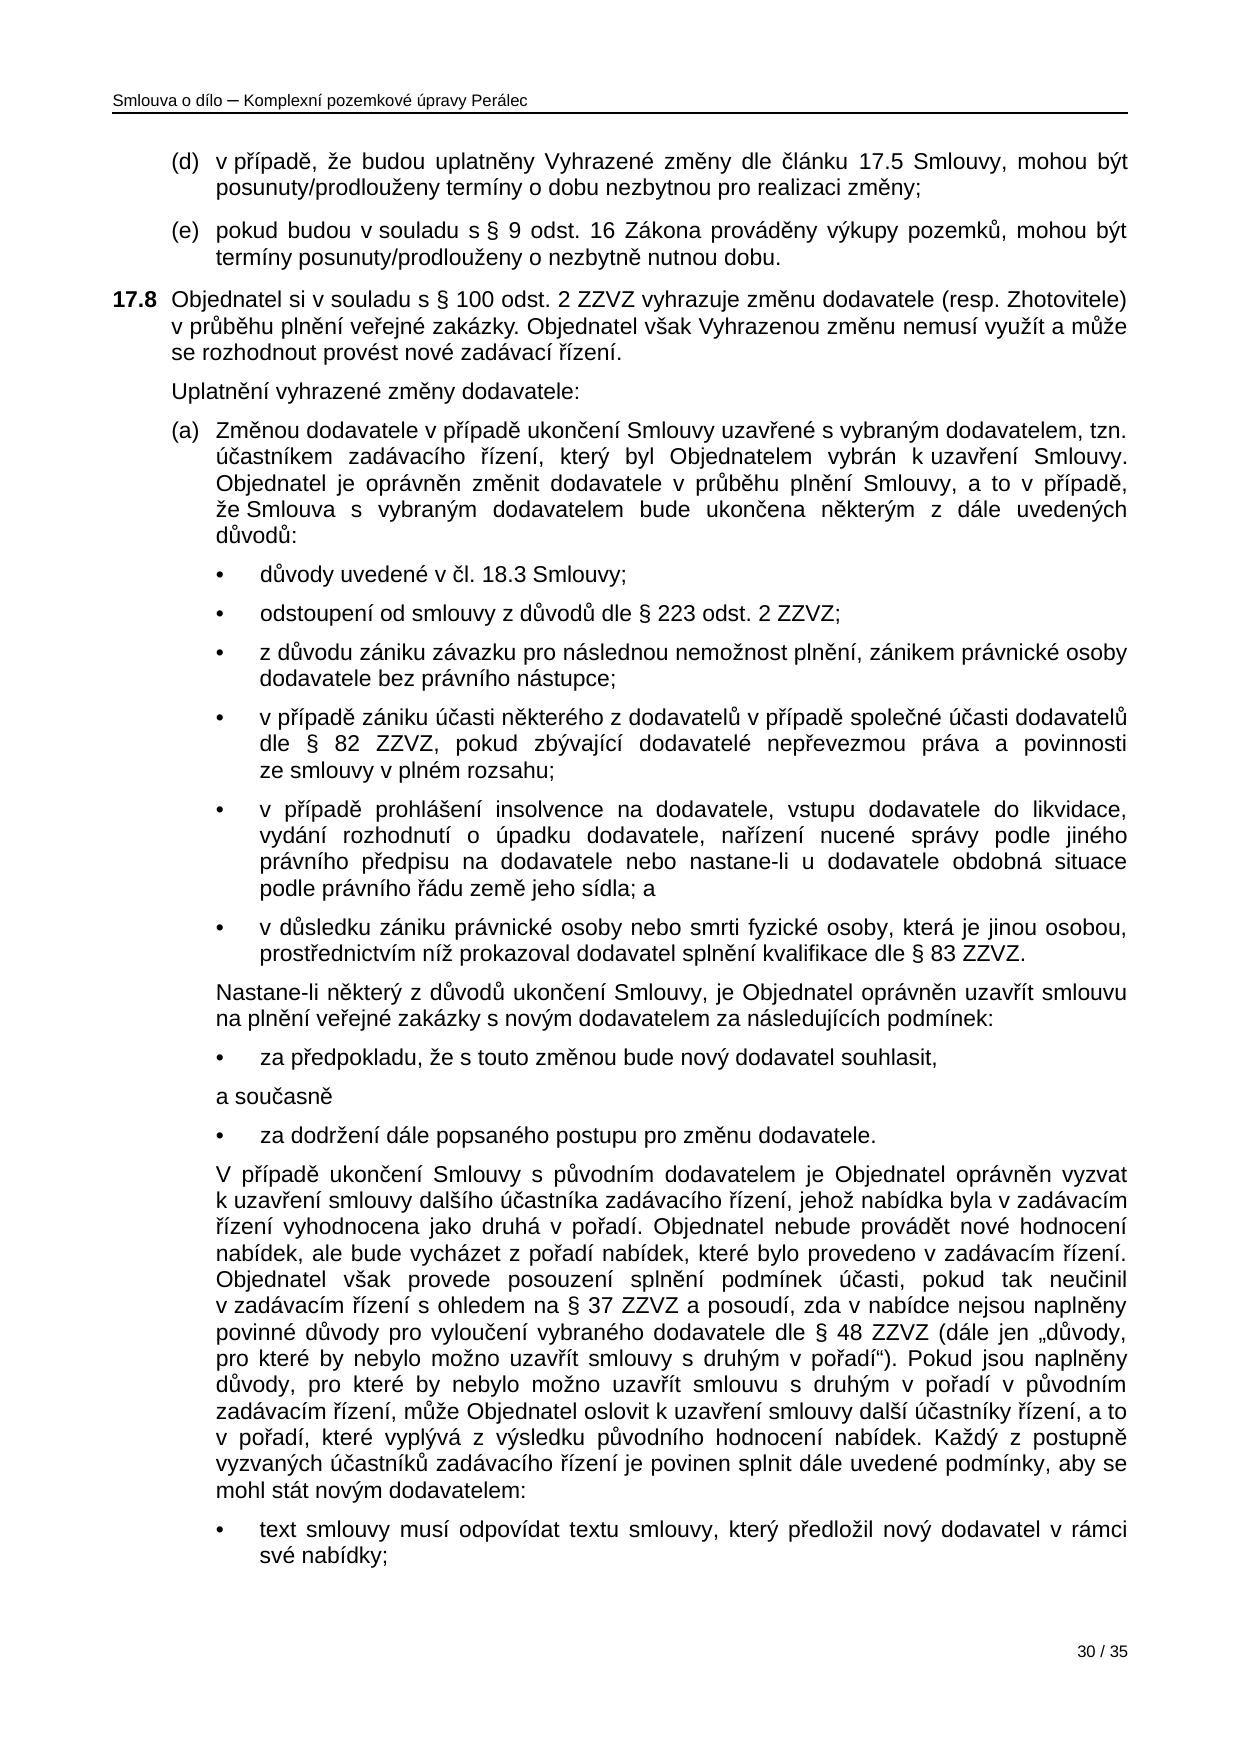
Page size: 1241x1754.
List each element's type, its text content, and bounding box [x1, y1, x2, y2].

text Nastane-li některý z důvodů ukončení Smlouvy, je Objednatel oprávněn uzavřít smlouvu na plnění veřejné zakázky s novým dodavatelem za následujících podmínek: [216, 979, 1128, 1031]
list Uplatnění vyhrazené změny dodavatele: [112, 378, 1128, 404]
text • text smlouvy musí odpovídat textu smlouvy, který předložil nový dodavatel v rámci své nabídky; [216, 1516, 1128, 1568]
list pokud budou v souladu s § 9 odst. 16 Zákona prováděny výkupy pozemků, mohou být termíny posunuty/prodlouženy o nezbytně nutnou dobu. [171, 217, 1128, 270]
text • za dodržení dále popsaného postupu pro změnu dodavatele. [216, 1122, 1128, 1148]
text • v případě zániku účasti některého z dodavatelů v případě společné účasti dodavatelů dle § 82 ZZVZ, pokud zbývající dodavatelé nepřevezmou práva a povinnosti ze smlouvy v plném rozsahu; [216, 704, 1128, 783]
text Objednatel si v souladu s § 100 odst. 2 ZZVZ vyhrazuje změnu dodavatele (resp. Zhotovitele) v průběhu plnění veřejné zakázky. Objednatel však Vyhrazenou změnu nemusí využít a může se rozhodnout provést nové zadávací řízení. [112, 286, 1128, 366]
list Změnou dodavatele v případě ukončení Smlouvy uzavřené s vybraným dodavatelem, tzn. účastníkem zadávacího řízení, který byl Objednatelem vybrán k uzavření Smlouvy. Objednatel je oprávněn změnit dodavatele v průběhu plnění Smlouvy, a to v případě, že Smlouva s vybraným dodavatelem bude ukončena některým z dále uvedených důvodů: [171, 417, 1128, 549]
text • důvody uvedené v čl. 18.3 Smlouvy; [216, 561, 1128, 587]
text V případě ukončení Smlouvy s původním dodavatelem je Objednatel oprávněn vyzvat k uzavření smlouvy dalšího účastníka zadávacího řízení, jehož nabídka byla v zadávacím řízení vyhodnocena jako druhá v pořadí. Objednatel nebude provádět nové hodnocení nabídek, ale bude vycházet z pořadí nabídek, které bylo provedeno v zadávacím řízení. Objednatel však provede posouzení splnění podmínek účasti, pokud tak neučinil v zadávacím řízení s ohledem na § 37 ZZVZ a posoudí, zda v nabídce nejsou naplněny povinné důvody pro vyloučení vybraného dodavatele dle § 48 ZZVZ (dále jen „důvody, pro které by nebylo možno uzavřít smlouvy s druhým v pořadí“). Pokud jsou naplněny důvody, pro které by nebylo možno uzavřít smlouvu s druhým v pořadí v původním zadávacím řízení, může Objednatel oslovit k uzavření smlouvy další účastníky řízení, a to v pořadí, které vyplývá z výsledku původního hodnocení nabídek. Každý z postupně vyzvaných účastníků zadávacího řízení je povinen splnit dále uvedené podmínky, aby se mohl stát novým dodavatelem: [216, 1161, 1128, 1503]
text a současně [186, 1083, 1128, 1109]
text • v důsledku zániku právnické osoby nebo smrti fyzické osoby, která je jinou osobou, prostřednictvím níž prokazoval dodavatel splnění kvalifikace dle § 83 ZZVZ. [216, 913, 1128, 966]
text • z důvodu zániku závazku pro následnou nemožnost plnění, zánikem právnické osoby dodavatele bez právního nástupce; [216, 639, 1128, 692]
text • v případě prohlášení insolvence na dodavatele, vstupu dodavatele do likvidace, vydání rozhodnutí o úpadku dodavatele, nařízení nucené správy podle jiného právního předpisu na dodavatele nebo nastane-li u dodavatele obdobná situace podle právního řádu země jeho sídla; a [216, 796, 1128, 901]
text • za předpokladu, že s touto změnou bude nový dodavatel souhlasit, [216, 1044, 1128, 1070]
list v případě, že budou uplatněny Vyhrazené změny dle článku 17.5 Smlouvy, mohou být posunuty/prodlouženy termíny o dobu nezbytnou pro realizaci změny; [171, 148, 1128, 200]
text • odstoupení od smlouvy z důvodů dle § 223 odst. 2 ZZVZ; [216, 600, 1128, 626]
